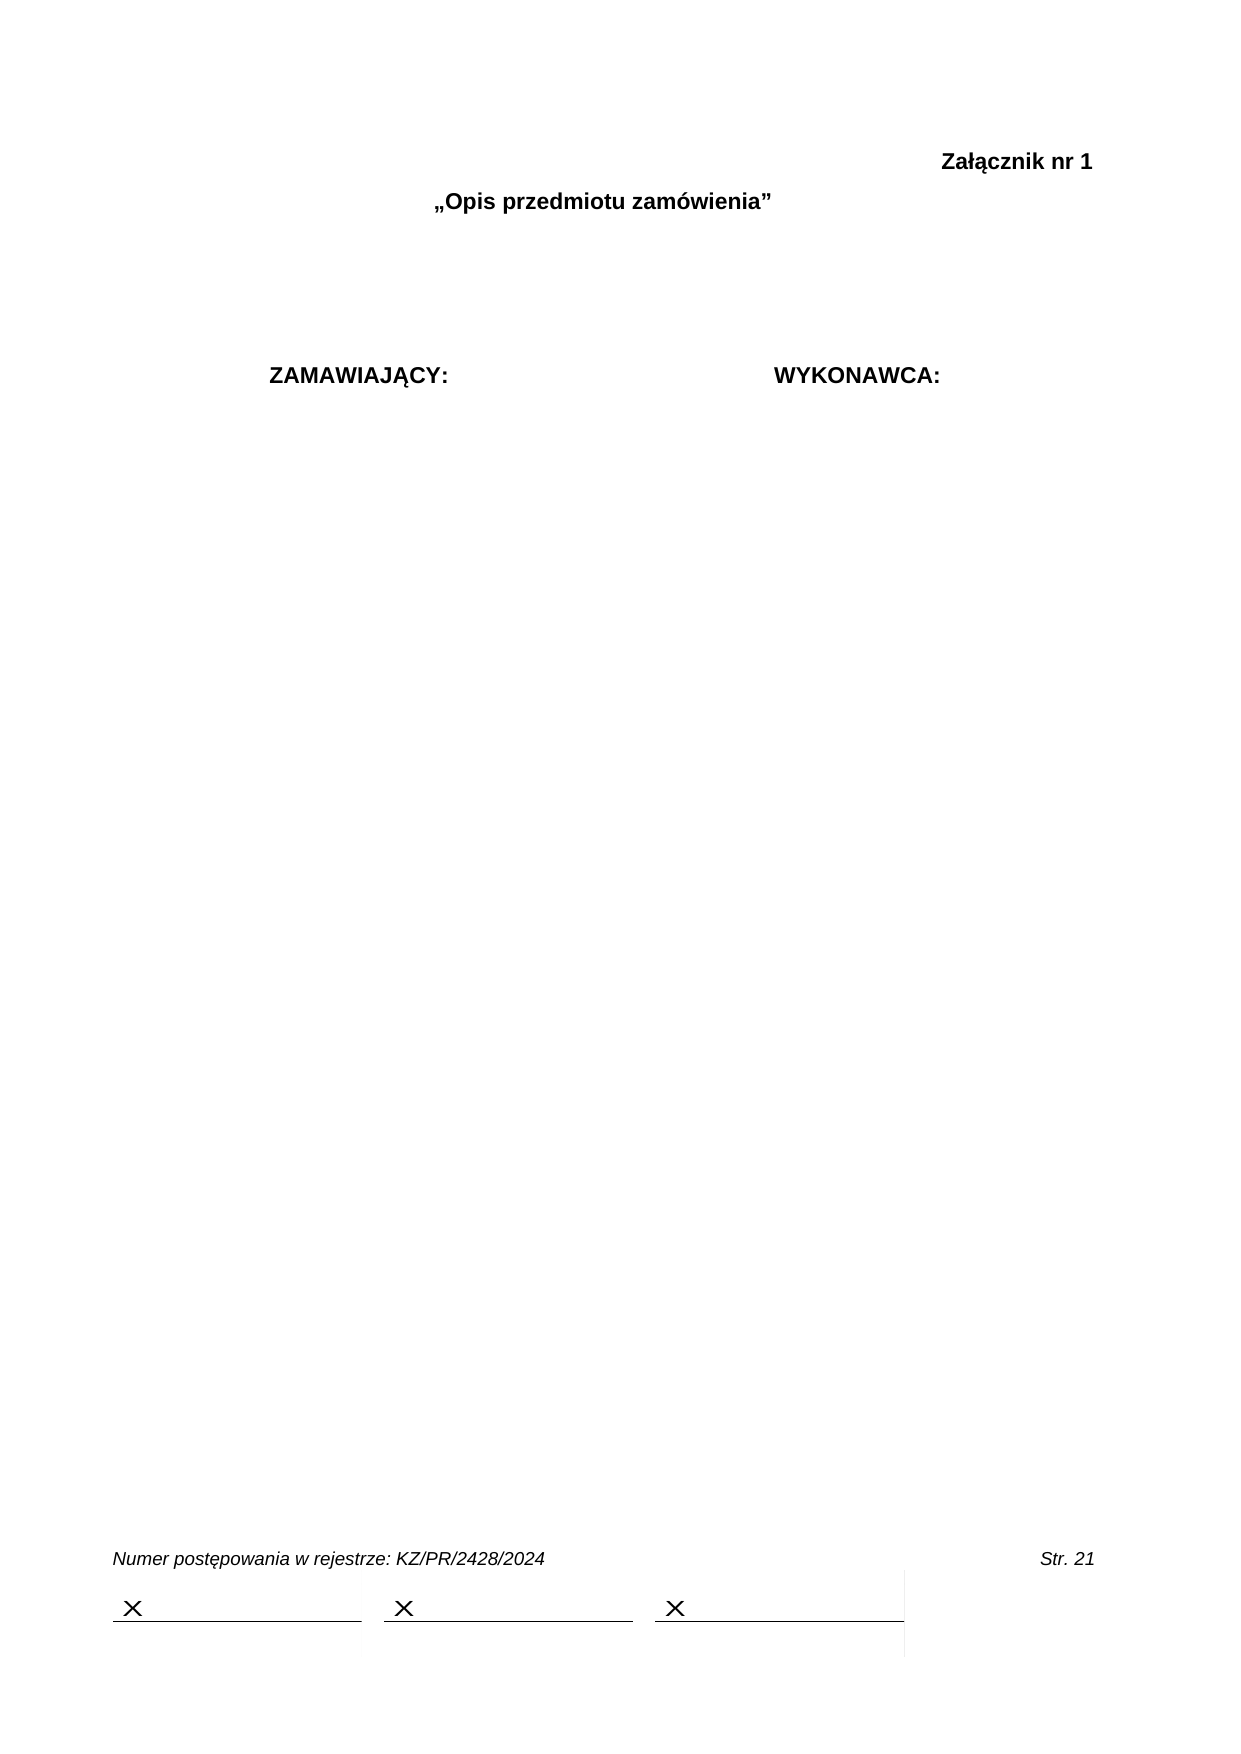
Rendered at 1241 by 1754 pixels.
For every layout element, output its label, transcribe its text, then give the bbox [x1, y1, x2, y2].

table_header WYKONAWCA: [614, 302, 1101, 393]
table_header ZAMAWIAJĄCY: [104, 302, 613, 393]
text Załącznik nr 1 [112, 148, 1093, 174]
text „Opis przedmiotu zamówienia” [112, 188, 1093, 214]
